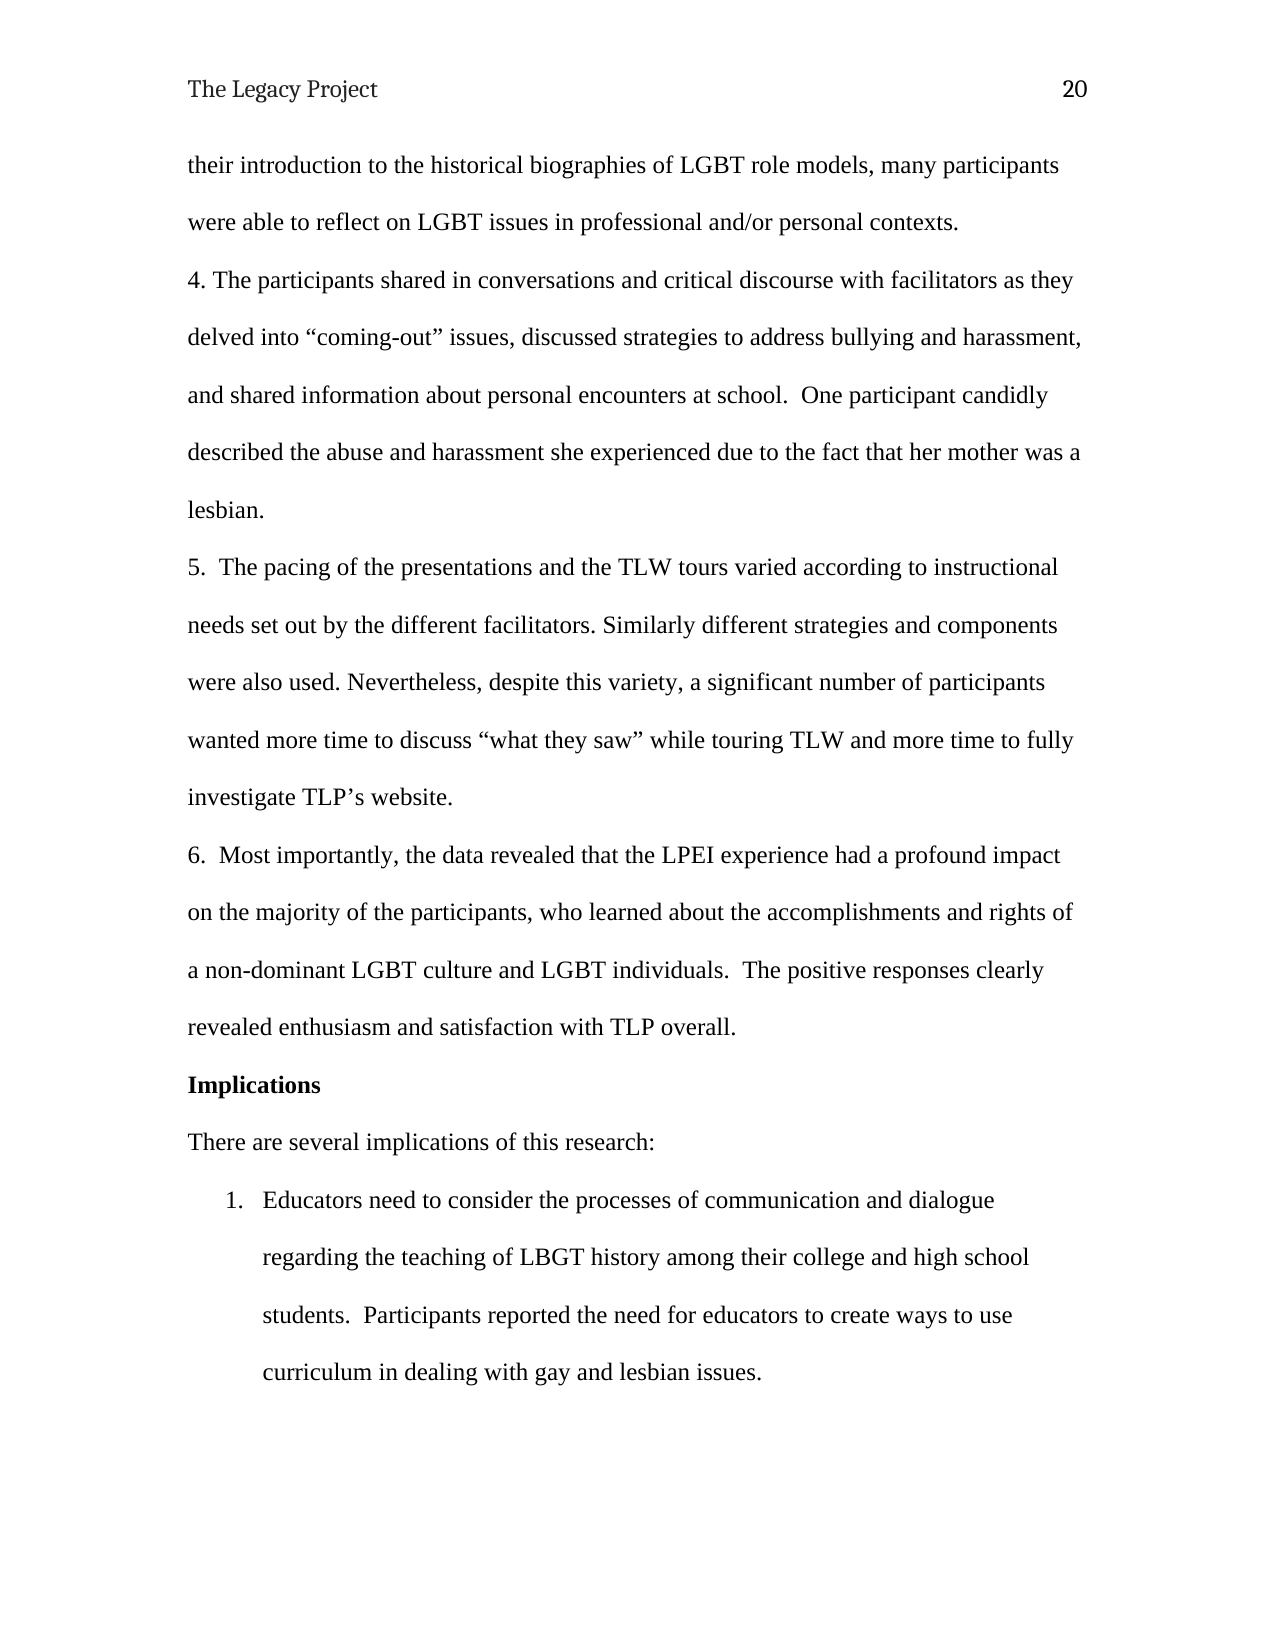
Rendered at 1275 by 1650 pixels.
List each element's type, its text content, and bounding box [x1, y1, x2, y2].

text There are several implications of this research: [187, 1127, 1087, 1156]
text 5. The pacing of the presentations and the TLW tours varied according to instructional needs set out by the different facilitators. Similarly different strategies and components were also used. Nevertheless, despite this variety, a significant number of participants wanted more time to discuss “what they saw” while touring TLW and more time to fully investigate TLP’s website. [187, 552, 1087, 811]
text 4. The participants shared in conversations and critical discourse with facilitators as they delved into “coming-out” issues, discussed strategies to address bullying and harassment, and shared information about personal encounters at school. One participant candidly described the abuse and harassment she experienced due to the fact that her mother was a lesbian. [187, 265, 1087, 524]
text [187, 150, 1087, 236]
list Educators need to consider the processes of communication and dialogue regarding the teaching of LBGT history among their college and high school students. Participants reported the need for educators to create ways to use curriculum in dealing with gay and lesbian issues. [225, 1185, 1087, 1386]
text 6. Most importantly, the data revealed that the LPEI experience had a profound impact on the majority of the participants, who learned about the accomplishments and rights of a non-dominant LGBT culture and LGBT individuals. The positive responses clearly revealed enthusiasm and satisfaction with TLP overall. [187, 840, 1087, 1041]
text Implications [187, 1070, 1087, 1099]
